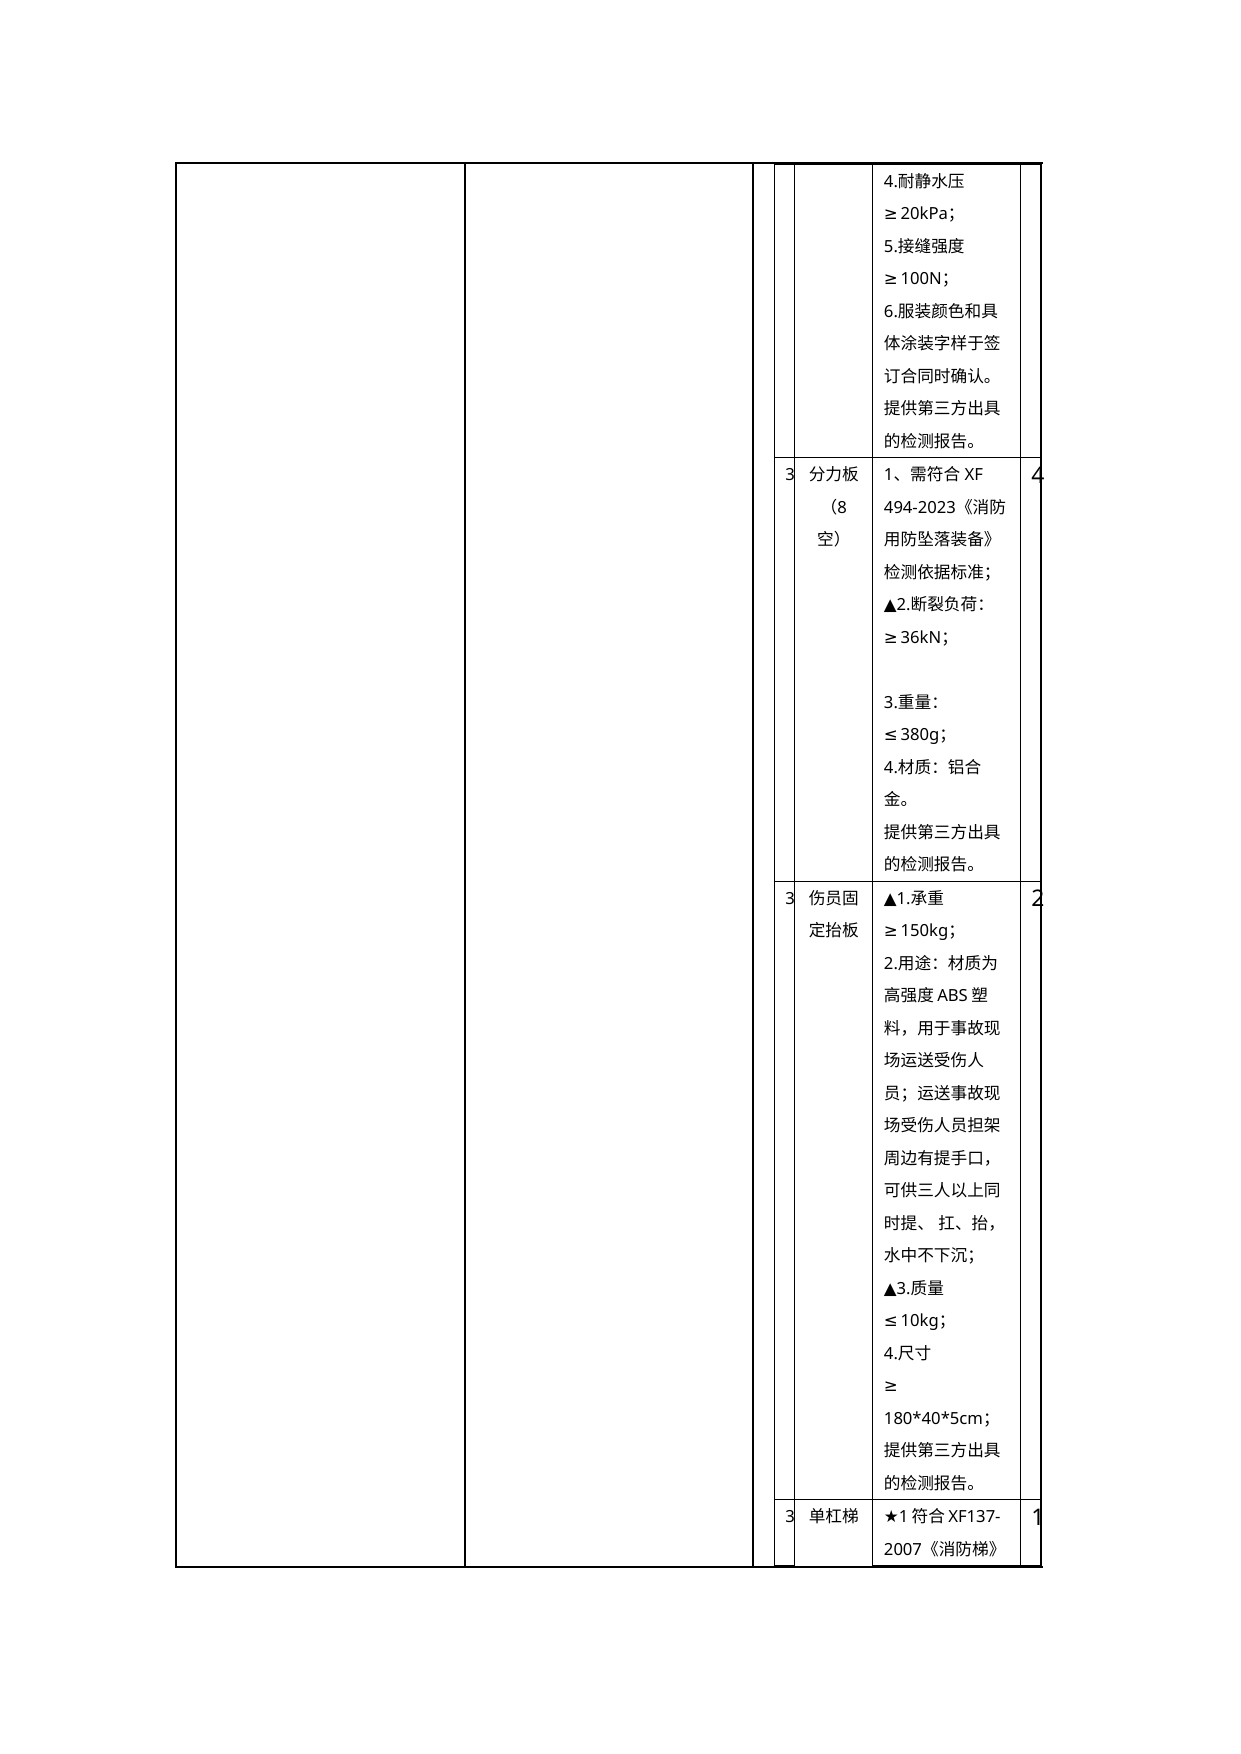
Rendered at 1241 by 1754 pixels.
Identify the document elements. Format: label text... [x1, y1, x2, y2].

table_cell [1021, 1500, 1040, 1565]
table_cell [775, 1500, 794, 1565]
table_cell [873, 1500, 1020, 1565]
table_cell 1 [177, 164, 464, 1566]
table_cell [1021, 165, 1040, 457]
table_cell [795, 882, 872, 1499]
table_cell [775, 165, 794, 457]
table_cell [795, 165, 872, 457]
table_cell [775, 882, 794, 1499]
table_cell [795, 458, 872, 881]
table_cell [1021, 458, 1040, 881]
table_cell [1021, 882, 1040, 1499]
table_cell [795, 1500, 872, 1566]
table_cell [873, 882, 1020, 1499]
table_cell [873, 458, 1020, 881]
table_cell [775, 458, 794, 881]
table_cell [466, 164, 752, 1566]
table_cell [754, 164, 774, 1566]
table_cell [873, 165, 1020, 457]
